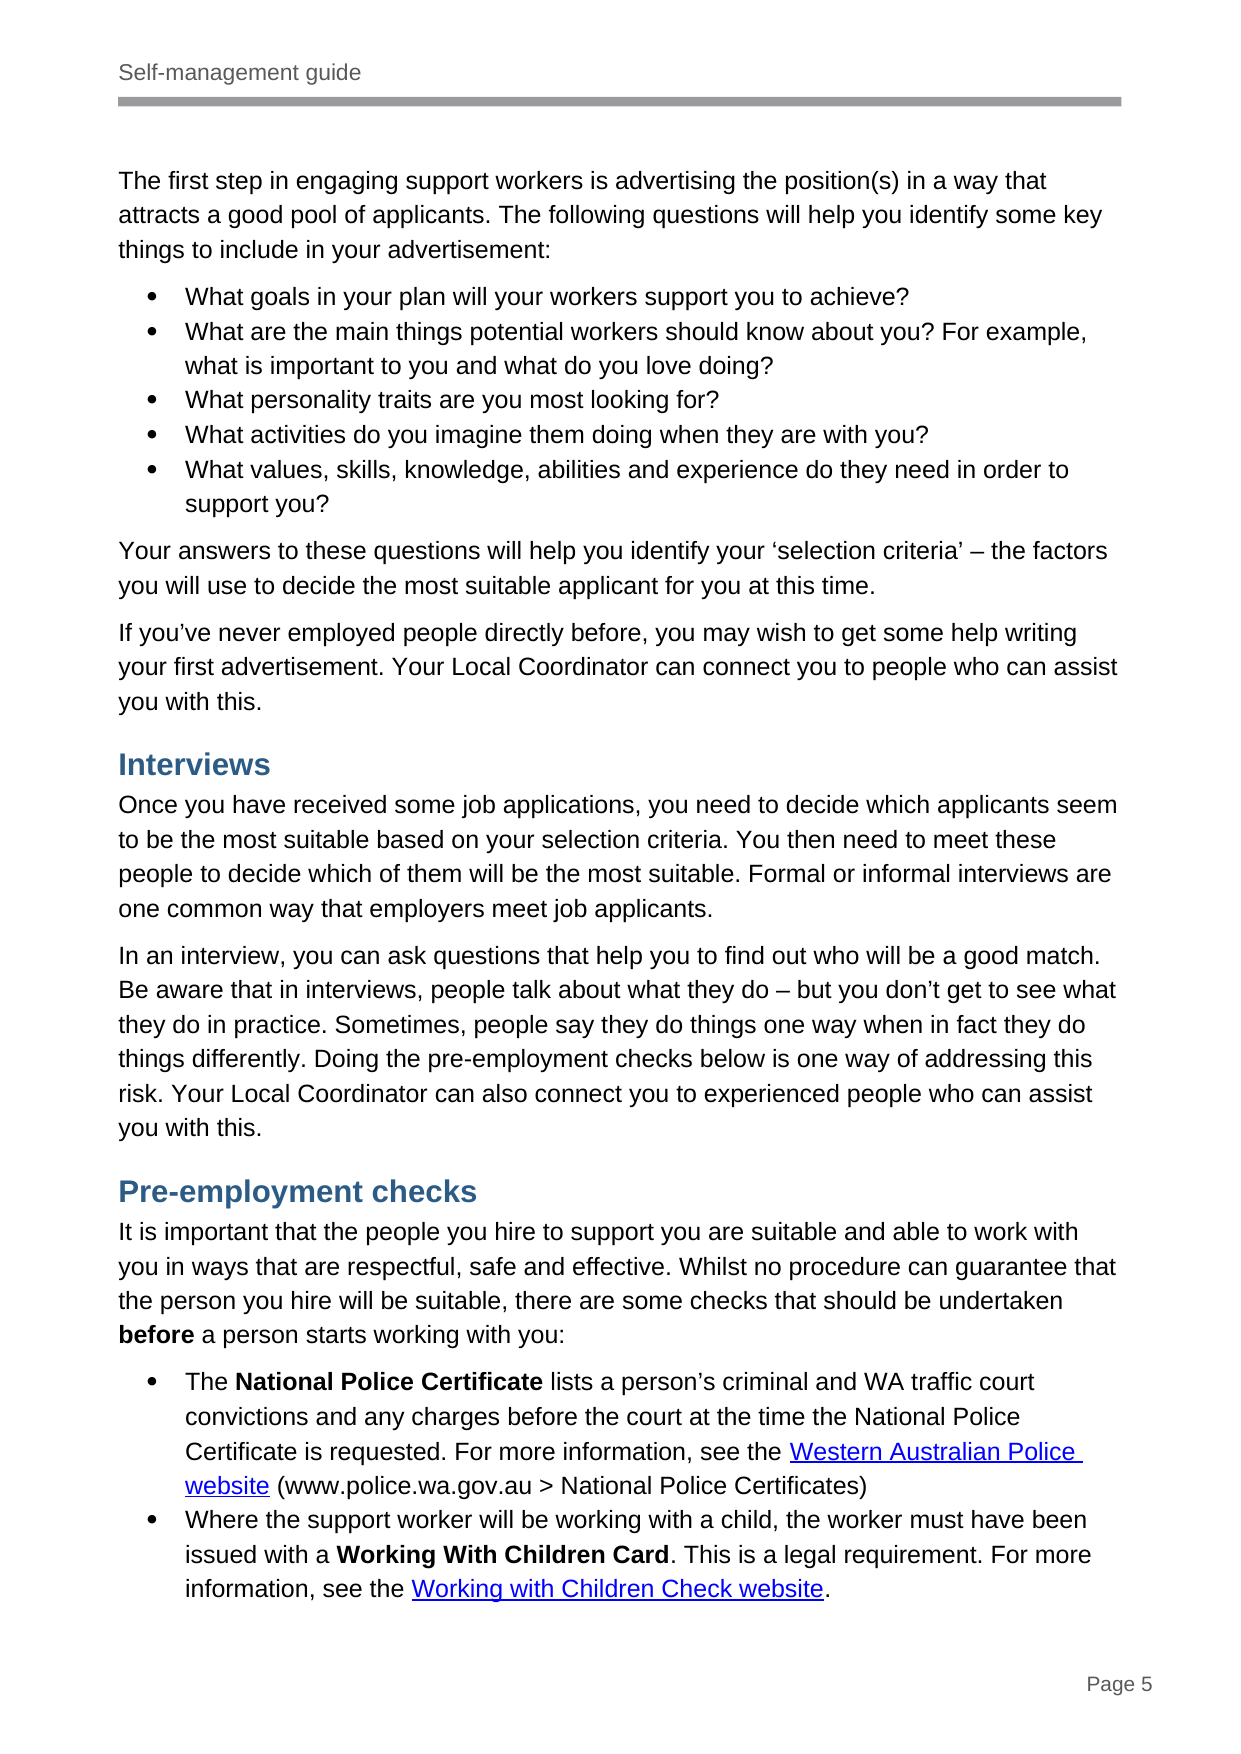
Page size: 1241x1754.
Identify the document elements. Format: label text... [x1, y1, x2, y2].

text What values, skills, knowledge, abilities and experience do they need in order to support you? [148, 455, 1122, 518]
subtitle Interviews [118, 746, 1122, 782]
text What goals in your plan will your workers support you to achieve? [148, 282, 1122, 311]
text The first step in engaging support workers is advertising the position(s) in a way that attracts a good pool of applicants. The following questions will help you identify some key things to include in your advertisement: [118, 166, 1122, 264]
subtitle Pre-employment checks [118, 1173, 1122, 1209]
text The National Police Certificate lists a person’s criminal and WA traffic court convictions and any charges before the court at the time the National Police Certificate is requested. For more information, see the Western Australian Police website (www.police.wa.gov.au > National Police Certificates) [148, 1367, 1122, 1500]
text If you’ve never employed people directly before, you may wish to get some help writing your first advertisement. Your Local Coordinator can connect you to people who can assist you with this. [118, 618, 1122, 715]
text In an interview, you can ask questions that help you to find out who will be a good match. Be aware that in interviews, people talk about what they do – but you don’t get to see what they do in practice. Sometimes, people say they do things one way when in fact they do things differently. Doing the pre-employment checks below is one way of addressing this risk. Your Local Coordinator can also connect you to experienced people who can assist you with this. [118, 941, 1122, 1142]
text Once you have received some job applications, you need to decide which applicants seem to be the most suitable based on your selection criteria. You then need to meet these people to decide which of them will be the most suitable. Formal or informal interviews are one common way that employers meet job applicants. [118, 790, 1122, 923]
text What activities do you imagine them doing when they are with you? [148, 420, 1122, 449]
text What are the main things potential workers should know about you? For example, what is important to you and what do you love doing? [148, 316, 1122, 380]
text It is important that the people you hire to support you are suitable and able to work with you in ways that are respectful, safe and effective. Whilst no procedure can guarantee that the person you hire will be suitable, there are some checks that should be undertaken before a person starts working with you: [118, 1217, 1122, 1349]
text Your answers to these questions will help you identify your ‘selection criteria’ – the factors you will use to decide the most suitable applicant for you at this time. [118, 536, 1122, 599]
text What personality traits are you most looking for? [148, 386, 1122, 414]
text Where the support worker will be working with a child, the worker must have been issued with a Working With Children Card. This is a legal requirement. For more information, see the Working with Children Check website. [148, 1505, 1122, 1603]
